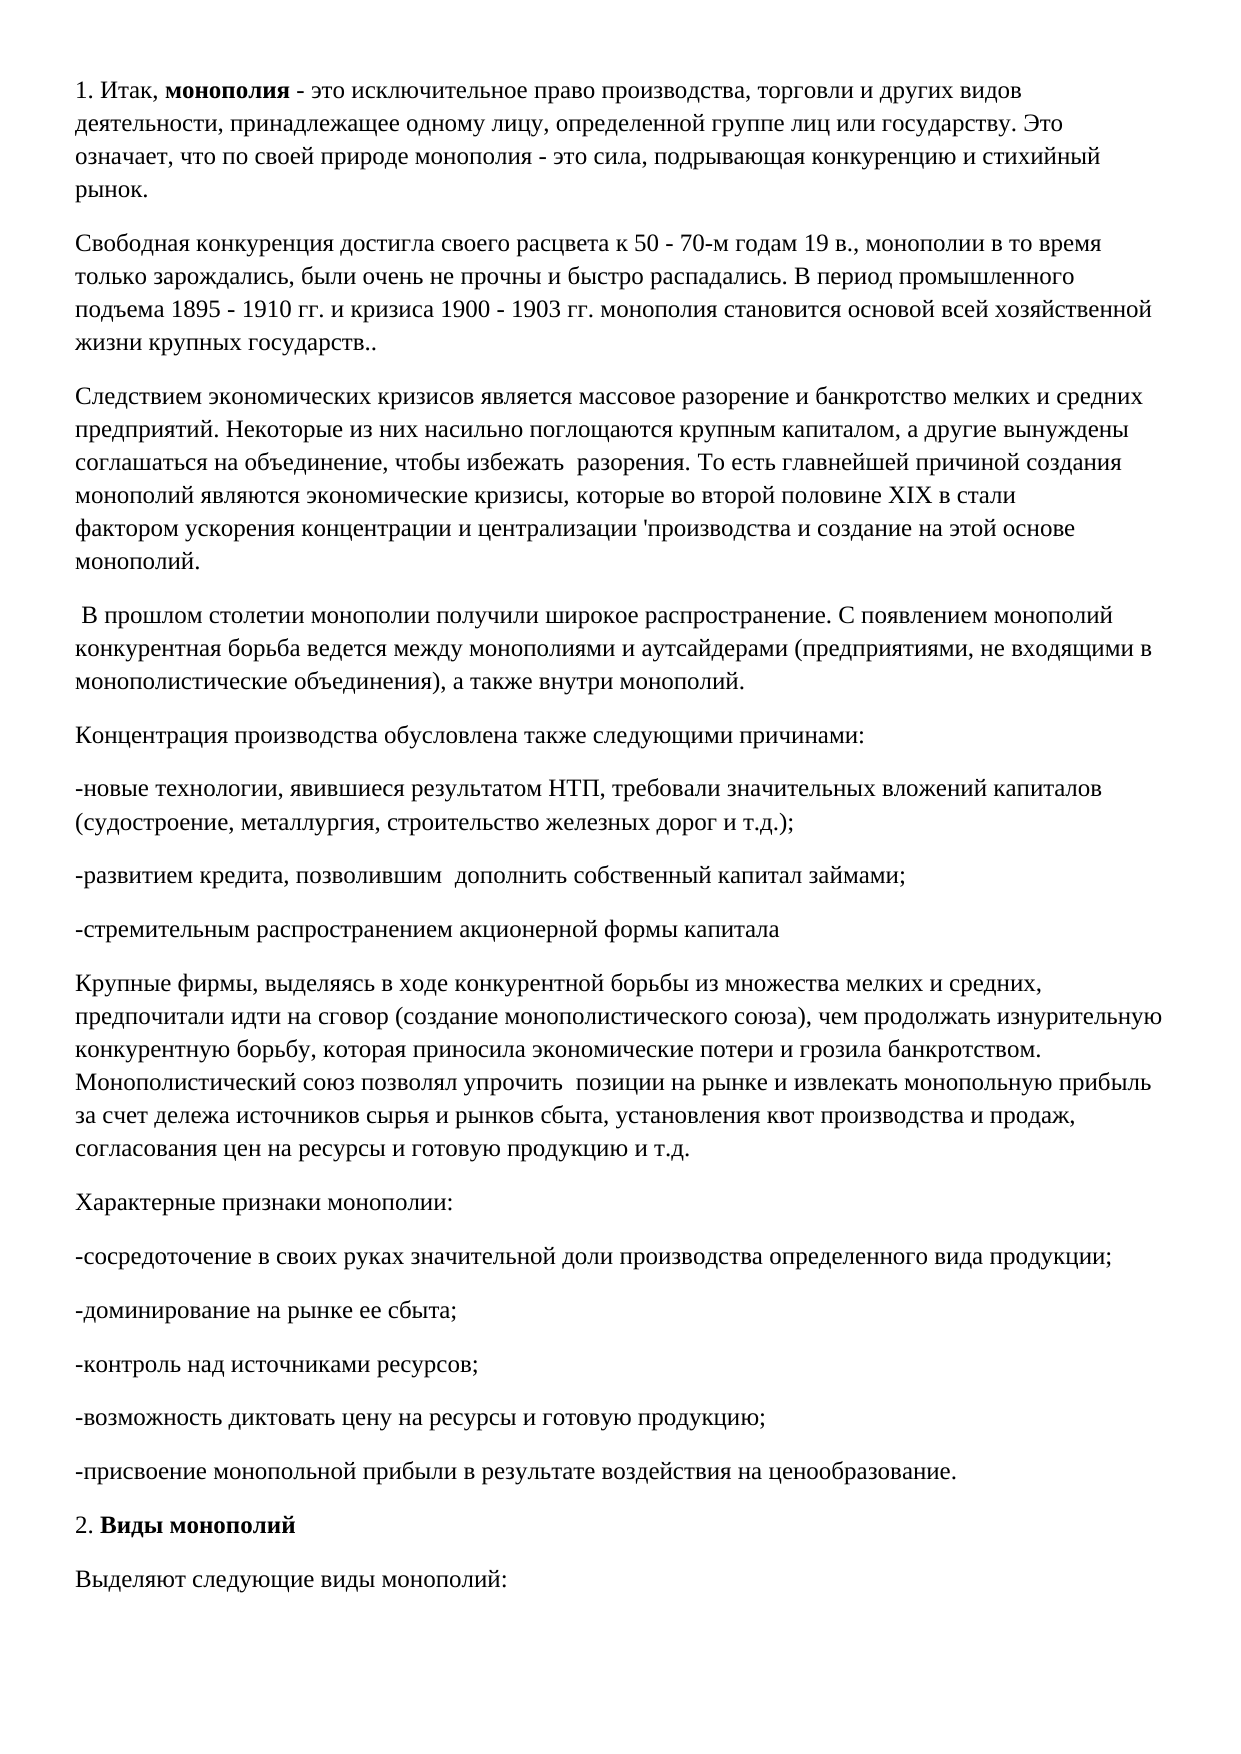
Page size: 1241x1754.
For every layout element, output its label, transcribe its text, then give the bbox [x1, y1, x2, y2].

text Выделяют следующие виды монополий: [75, 1564, 1165, 1593]
text -доминирование на рынке ее сбыта; [75, 1295, 1165, 1323]
text Крупные фирмы, выделяясь в ходе конкурентной борьбы из множества мелких и средних, предпочитали идти на сговор (создание монополистического союза), чем продолжать изнурительную конкурентную борьбу, которая приносила экономические потери и грозила банкротством. Монополистический союз позволял упрочить позиции на рынке и извлекать монопольную прибыль за счет дележа источников сырья и рынков сбыта, установления квот производства и продаж, согласования цен на ресурсы и готовую продукцию и т.д. [75, 968, 1165, 1162]
text -новые технологии, явившиеся результатом НТП, требовали значительных вложений капиталов (судостроение, металлургия, строительство железных дорог и т.д.); [75, 773, 1165, 835]
text 2. Виды монополий [75, 1510, 1165, 1539]
text Характерные признаки монополии: [75, 1187, 1165, 1216]
text -контроль над источниками ресурсов; [75, 1349, 1165, 1377]
text Свободная конкуренция достигла своего расцвета к 50 - 70-м годам 19 в., монополии в то время только зарождались, были очень не прочны и быстро распадались. В период промышленного подъема 1895 - 1910 гг. и кризиса 1900 - 1903 гг. монополия становится основой всей хозяйственной жизни крупных государств.. [75, 228, 1165, 356]
text -сосредоточение в своих руках значительной доли производства определенного вида продукции; [75, 1241, 1165, 1270]
text -стремительным распространением акционерной формы капитала [75, 914, 1165, 943]
text 1. Итак, монополия - это исключительное право производства, торговли и других видов деятельности, принадлежащее одному лицу, определенной группе лиц или государству. Это означает, что по своей природе монополия - это сила, подрывающая конкуренцию и стихийный рынок. [75, 75, 1165, 203]
text Следствием экономических кризисов является массовое разорение и банкротство мелких и средних предприятий. Некоторые из них насильно поглощаются крупным капиталом, а другие вынуждены соглашаться на объединение, чтобы избежать разорения. То есть главнейшей причиной создания монополий являются экономические кризисы, которые во второй половине XIX в стали фактором ускорения концентрации и централизации 'производства и создание на этой основе монополий. [75, 381, 1165, 575]
text -присвоение монопольной прибыли в результате воздействия на ценообразование. [75, 1456, 1165, 1485]
text -развитием кредита, позволившим дополнить собственный капитал займами; [75, 860, 1165, 889]
text В прошлом столетии монополии получили широкое распространение. С появлением монополий конкурентная борьба ведется между монополиями и аутсайдерами (предприятиями, не входящими в монополистические объединения), а также внутри монополий. [75, 600, 1165, 694]
text Концентрация производства обусловлена также следующими причинами: [75, 720, 1165, 748]
text -возможность диктовать цену на ресурсы и готовую продукцию; [75, 1402, 1165, 1431]
